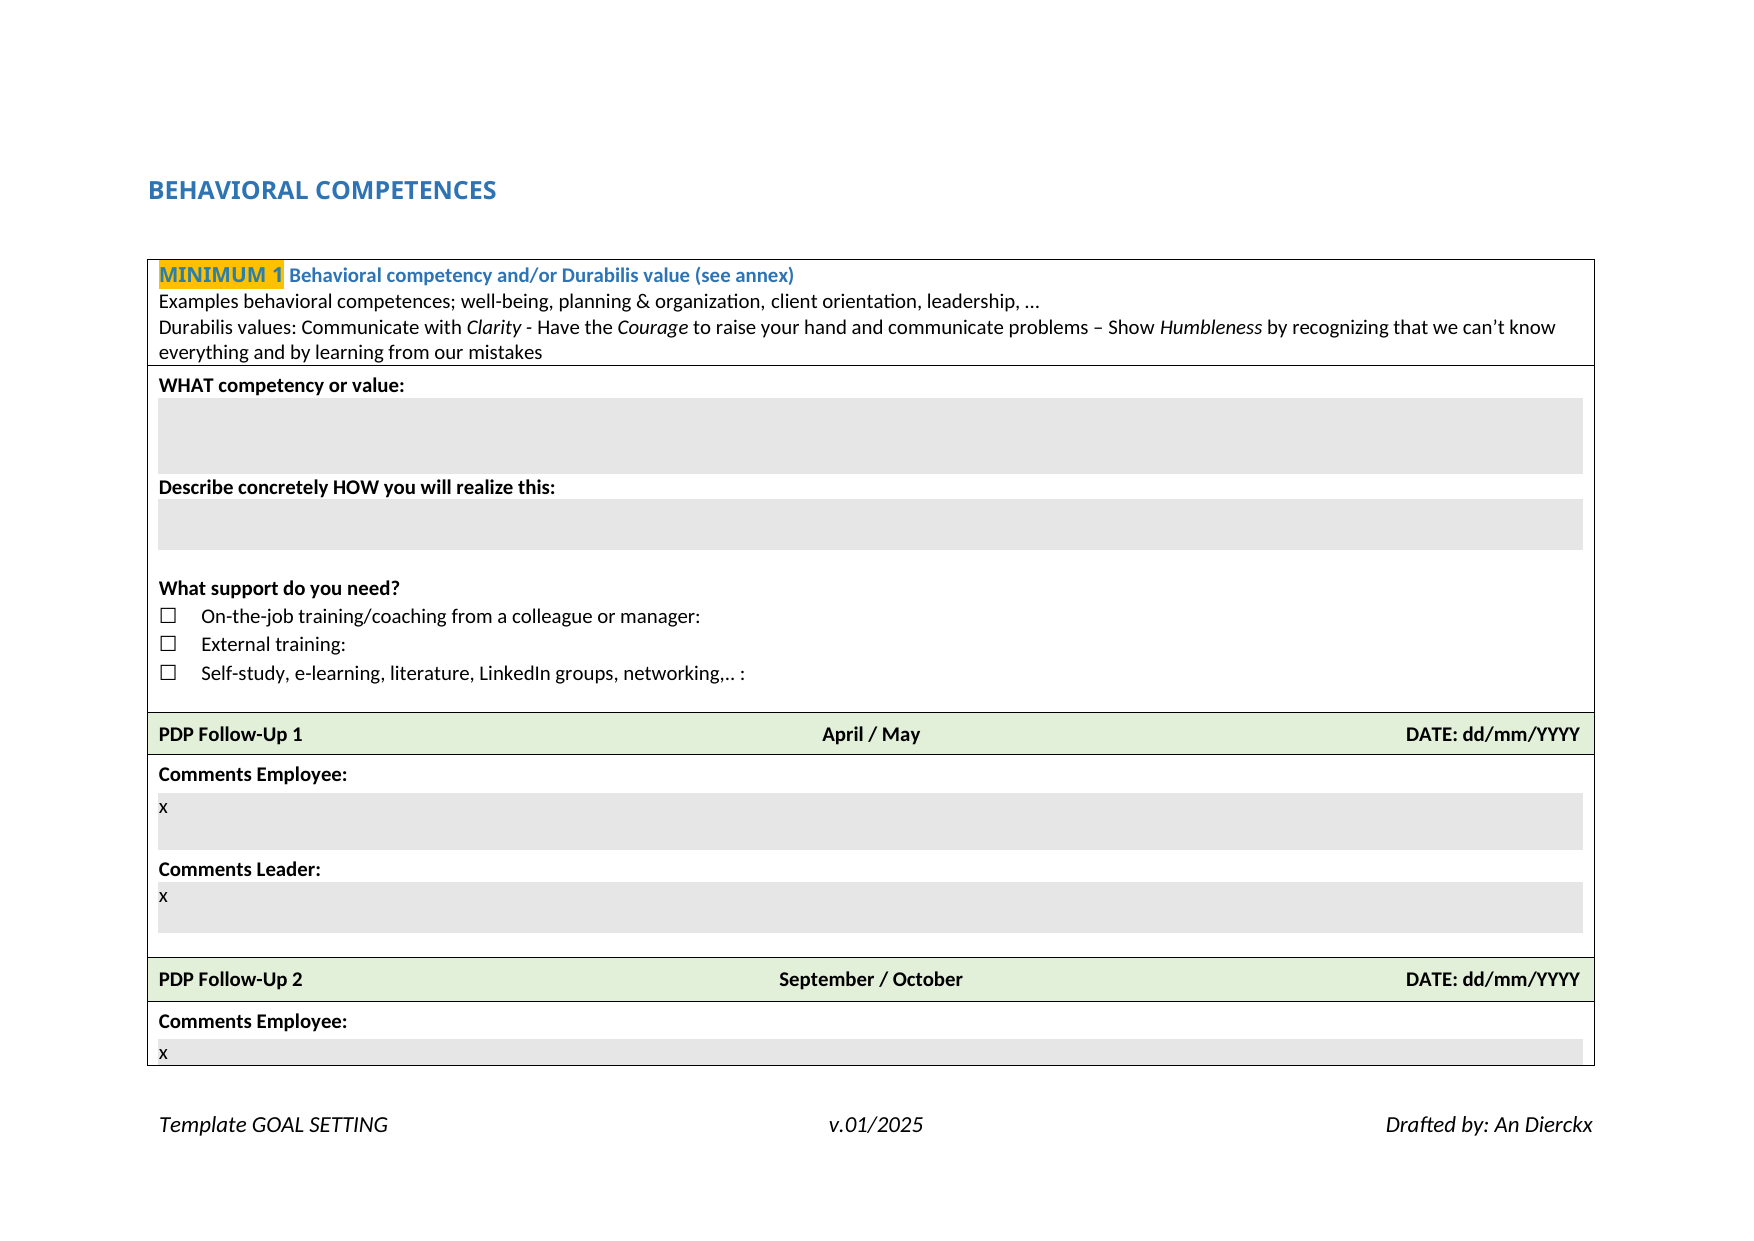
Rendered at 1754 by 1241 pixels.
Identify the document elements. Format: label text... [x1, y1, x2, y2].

subtitle BEHAVIORAL COMPETENCES [148, 173, 1606, 256]
table_cell PDP Follow-Up 1 April / May DATE: dd/mm/YYYY [148, 713, 1594, 754]
table_cell WHAT competency or value: Describe concretely HOW you will realize this: What support do you need? On-the-job training/coaching from a colleague or manager: External training: Self-study, e-learning, literature, LinkedIn groups, networking,.. : [148, 366, 1594, 712]
table_cell Comments Employee: x Comments Leader: x [148, 755, 1594, 957]
table_cell PDP Follow-Up 2 September / October DATE: dd/mm/YYYY [148, 958, 1594, 1001]
table_header MINIMUM 1 Behavioral competency and/or Durabilis value (see annex) Examples behavioral competences; well-being, planning & organization, client orientation, leadership, … Durabilis values: Communicate with Clarity - Have the Courage to raise your hand and communicate problems – Show Humbleness by recognizing that we can’t know everything and by learning from our mistakes [148, 260, 1594, 365]
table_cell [148, 1002, 1594, 1065]
